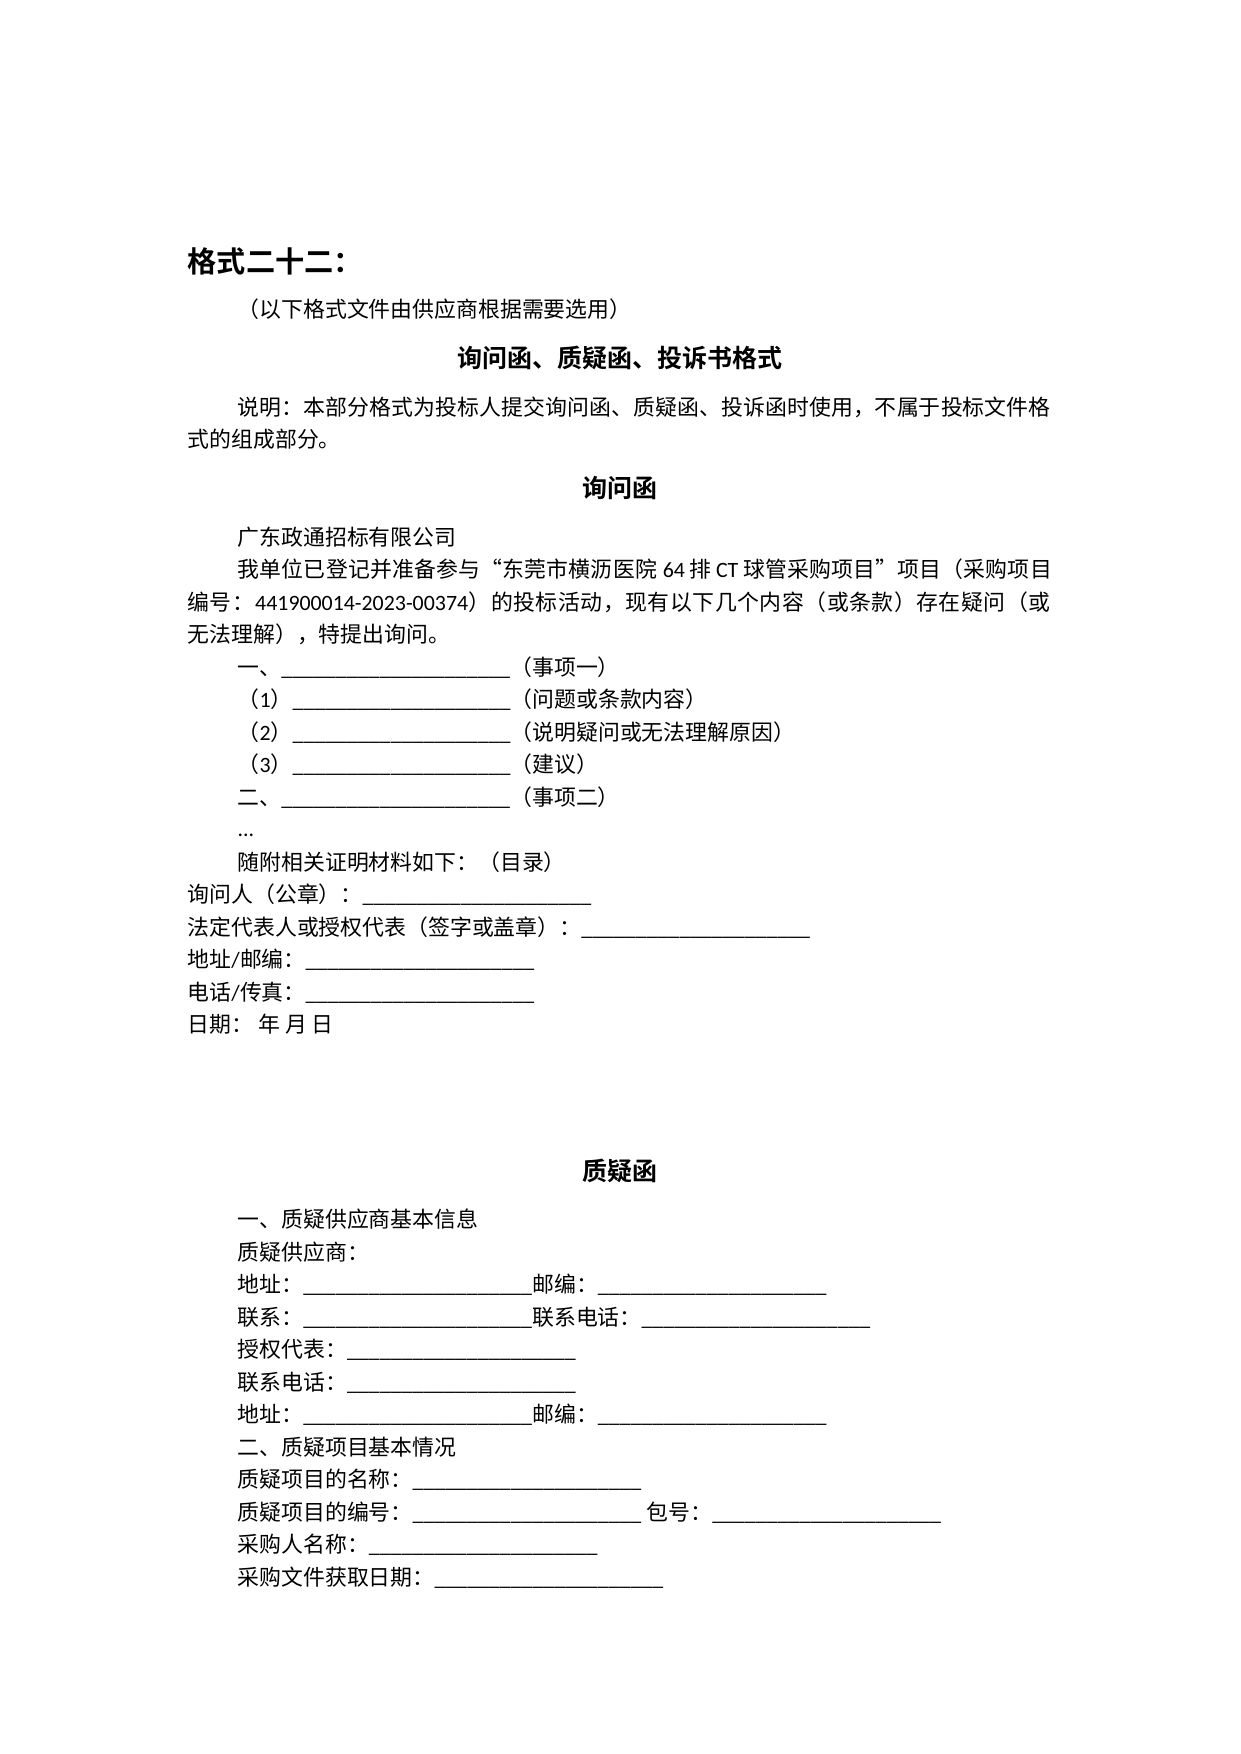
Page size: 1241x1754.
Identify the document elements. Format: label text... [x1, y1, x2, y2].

text 质疑项目的编号：_____________________ 包号：_____________________ [187, 1494, 1053, 1527]
text 质疑项目的名称：_____________________ [187, 1462, 1053, 1494]
text 地址：_____________________邮编：_____________________ [187, 1397, 1053, 1429]
text 电话/传真：_____________________ [187, 974, 1053, 1007]
text 一、_____________________（事项一） [187, 649, 1053, 682]
text 授权代表：_____________________ [187, 1332, 1053, 1364]
text 质疑供应商： [187, 1234, 1053, 1267]
text 格式二十二： [187, 227, 1053, 292]
text 广东政通招标有限公司 [187, 519, 1053, 552]
text 地址：_____________________邮编：_____________________ [187, 1267, 1053, 1299]
text （3）____________________（建议） [187, 747, 1053, 779]
text （以下格式文件由供应商根据需要选用） [187, 292, 1053, 324]
text 一、质疑供应商基本信息 [187, 1202, 1053, 1234]
text 说明：本部分格式为投标人提交询问函、质疑函、投诉函时使用，不属于投标文件格式的组成部分。 [187, 389, 1053, 454]
text 日期： 年 月 日 [187, 1007, 1053, 1039]
text 联系电话：_____________________ [187, 1364, 1053, 1397]
text 二、_____________________（事项二） [187, 779, 1053, 812]
text （1）____________________（问题或条款内容） [187, 682, 1053, 714]
text （2）____________________（说明疑问或无法理解原因） [187, 714, 1053, 747]
text 采购文件获取日期：_____________________ [187, 1559, 1053, 1592]
text 随附相关证明材料如下：（目录） [187, 844, 1053, 877]
text 二、质疑项目基本情况 [187, 1429, 1053, 1462]
text 质疑函 [187, 1137, 1053, 1202]
text 询问函、质疑函、投诉书格式 [187, 324, 1053, 389]
text 我单位已登记并准备参与“东莞市横沥医院64排CT球管采购项目”项目（采购项目编号：441900014-2023-00374）的投标活动，现有以下几个内容（或条款）存在疑问（或无法理解），特提出询问。 [187, 552, 1053, 649]
text 地址/邮编：_____________________ [187, 942, 1053, 974]
text 询问函 [187, 454, 1053, 519]
text 询问人（公章）：_____________________ [187, 877, 1053, 909]
text ... [187, 812, 1053, 844]
text 采购人名称：_____________________ [187, 1527, 1053, 1559]
text 联系：_____________________联系电话：_____________________ [187, 1299, 1053, 1332]
text 法定代表人或授权代表（签字或盖章）：_____________________ [187, 909, 1053, 942]
